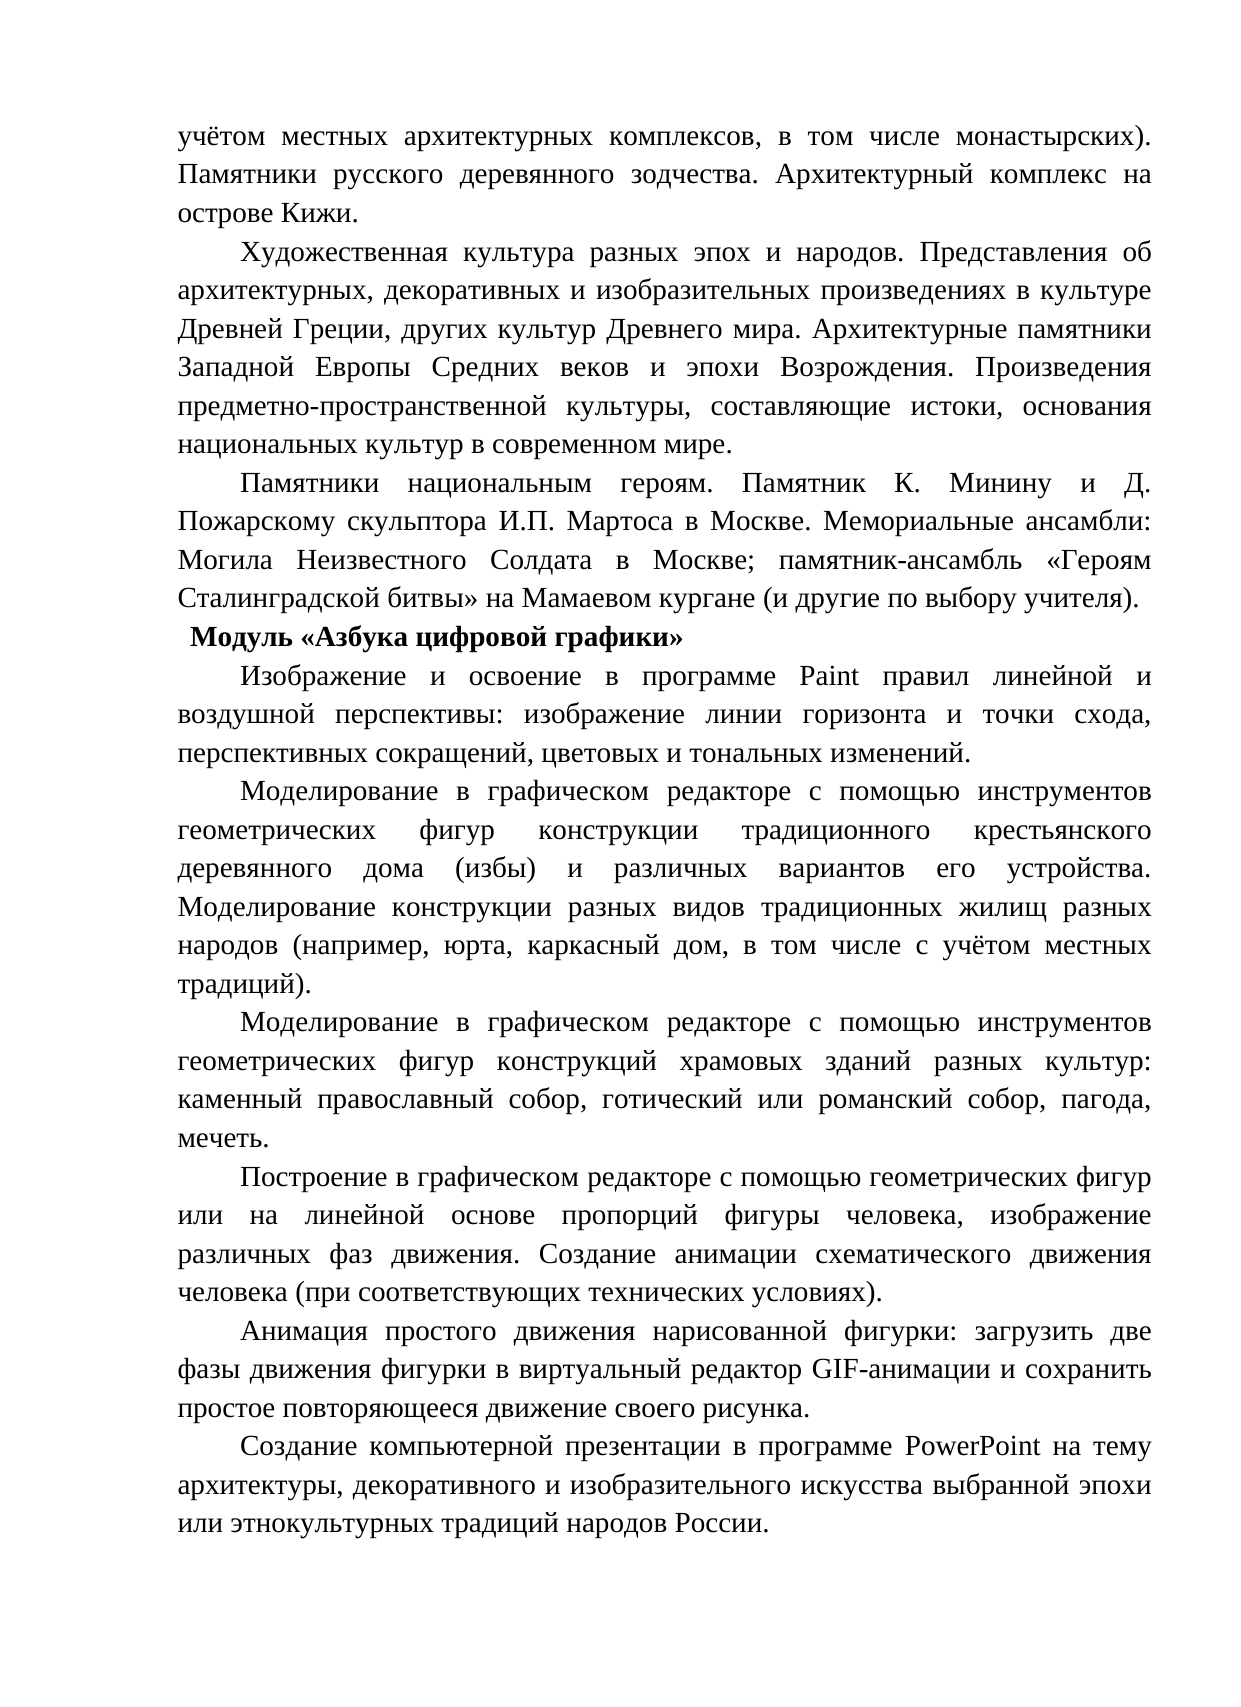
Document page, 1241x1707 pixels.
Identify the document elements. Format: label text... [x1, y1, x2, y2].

text Построение в графическом редакторе с помощью геометрических фигур или на линейной основе пропорций фигуры человека, изображение различных фаз движения. Создание анимации схематического движения человека (при соответствующих технических условиях). [177, 1159, 1152, 1308]
text Художественная культура разных эпох и народов. Представления об архитектурных, декоративных и изобразительных произведениях в культуре Древней Греции, других культур Древнего мира. Архитектурные памятники Западной Европы Средних веков и эпохи Возрождения. Произведения предметно-пространственной культуры, составляющие истоки, основания национальных культур в современном мире. [177, 234, 1152, 460]
text Изображение и освоение в программе Paint правил линейной и воздушной перспективы: изображение линии горизонта и точки схода, перспективных сокращений, цветовых и тональных изменений. [177, 658, 1152, 768]
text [177, 118, 1152, 229]
text Памятники национальным героям. Памятник К. Минину и Д. Пожарскому скульптора И.П. Мартоса в Москве. Мемориальные ансамбли: Могила Неизвестного Солдата в Москве; памятник-ансамбль «Героям Сталинградской битвы» на Мамаевом кургане (и другие по выбору учителя). [177, 465, 1152, 614]
text Создание компьютерной презентации в программе PowerPoint на тему архитектуры, декоративного и изобразительного искусства выбранной эпохи или этнокультурных традиций народов России. [177, 1428, 1152, 1539]
text Анимация простого движения нарисованной фигурки: загрузить две фазы движения фигурки в виртуальный редактор GIF-анимации и сохранить простое повторяющееся движение своего рисунка. [177, 1313, 1152, 1423]
text Модуль «Азбука цифровой графики» [190, 619, 1152, 653]
text Моделирование в графическом редакторе с помощью инструментов геометрических фигур конструкций храмовых зданий разных культур: каменный православный собор, готический или романский собор, пагода, мечеть. [177, 1004, 1152, 1154]
text Моделирование в графическом редакторе с помощью инструментов геометрических фигур конструкции традиционного крестьянского деревянного дома (избы) и различных вариантов его устройства. Моделирование конструкции разных видов традиционных жилищ разных народов (например, юрта, каркасный дом, в том числе с учётом местных традиций). [177, 773, 1152, 999]
